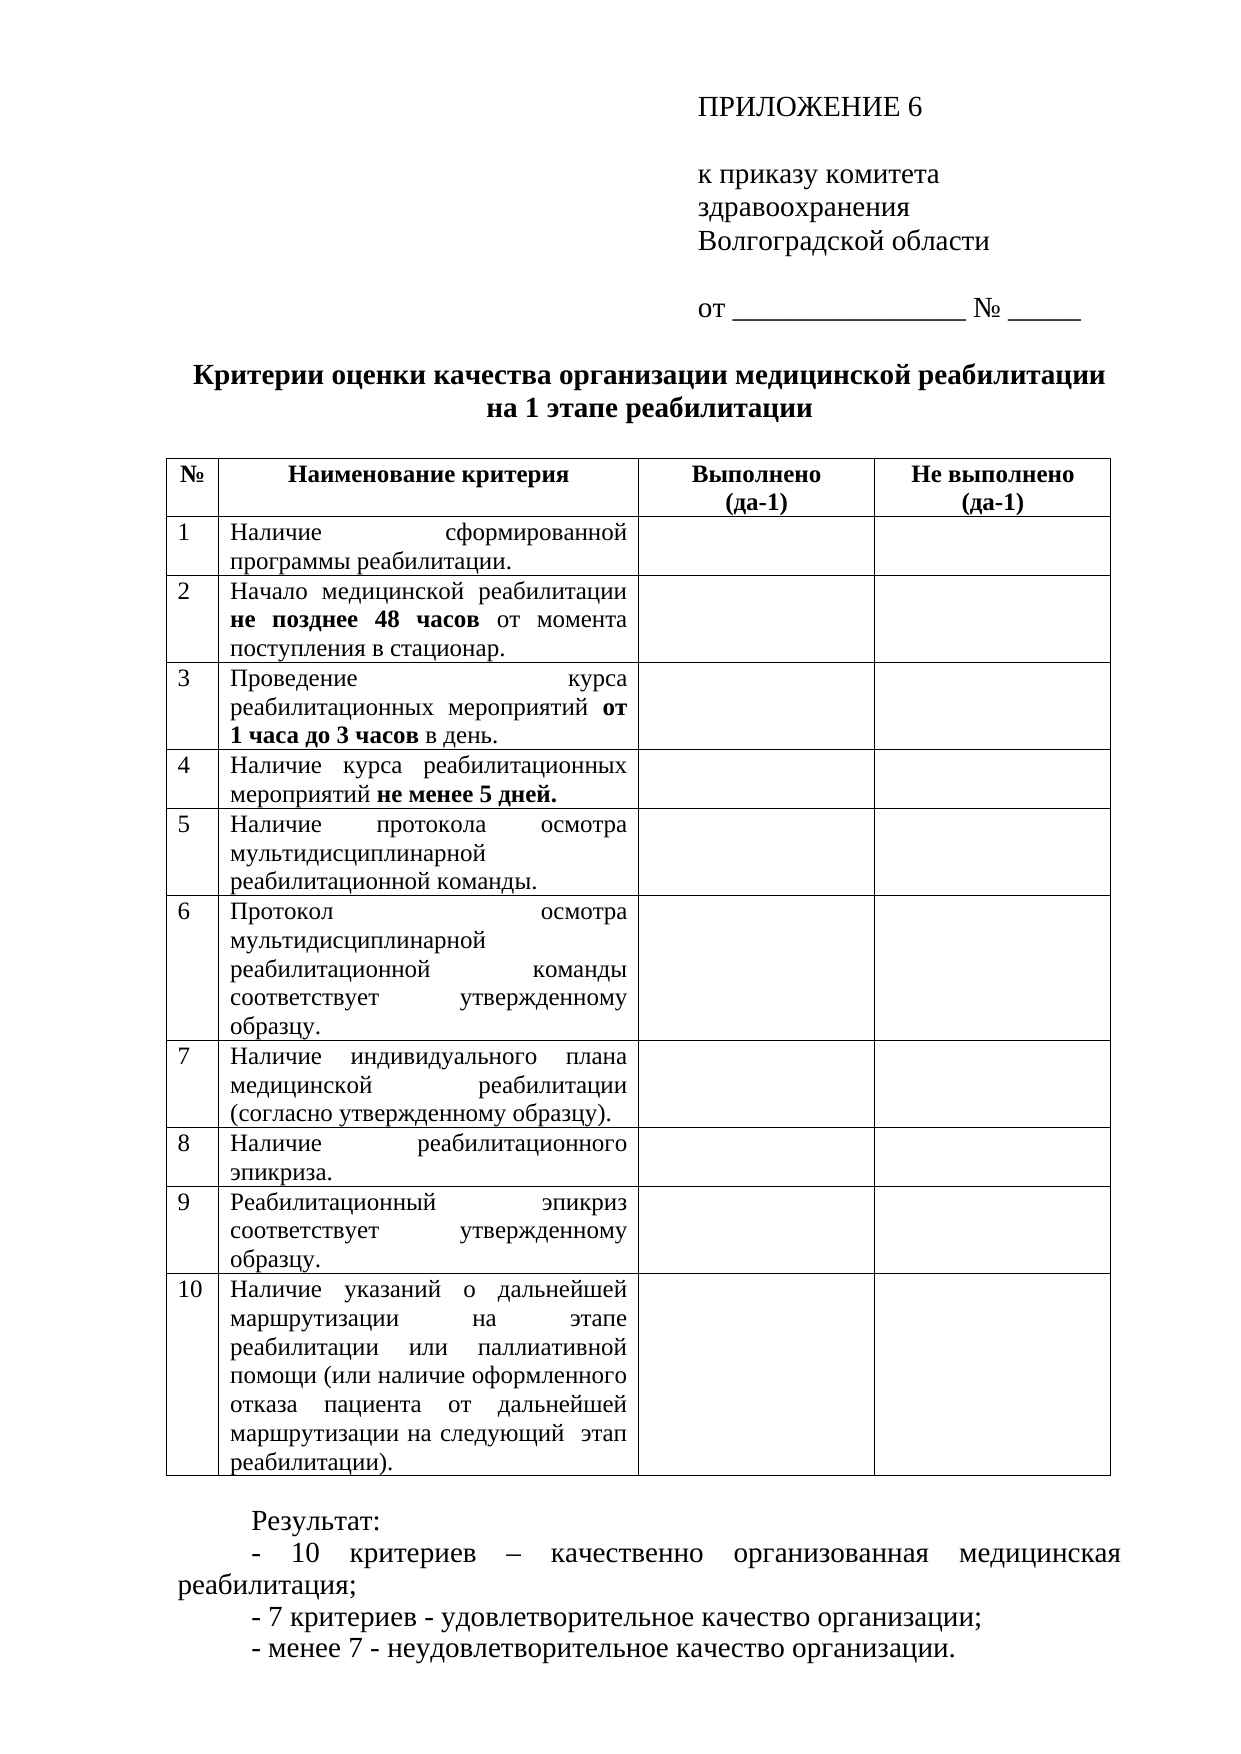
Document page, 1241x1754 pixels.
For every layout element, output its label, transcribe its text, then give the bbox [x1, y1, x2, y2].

table_cell Наличие сформированной программы реабилитации. [219, 517, 638, 575]
table_cell Наличие индивидуального плана медицинской реабилитации (согласно утвержденному образцу). [219, 1041, 638, 1127]
table_cell [875, 1128, 1110, 1186]
text Критерии оценки качества организации медицинской реабилитации [177, 357, 1122, 391]
table_cell [639, 517, 874, 575]
table_cell [875, 809, 1110, 895]
table_cell [875, 517, 1110, 575]
list - 10 критериев – качественно организованная медицинская реабилитация; [177, 1537, 1122, 1601]
table_cell [639, 1041, 874, 1127]
table_cell [639, 663, 874, 749]
table_cell Протокол осмотра мультидисциплинарной реабилитационной команды соответствует утвержденному образцу. [219, 896, 638, 1040]
table_cell [875, 750, 1110, 808]
table_cell [875, 1187, 1110, 1273]
table_cell [639, 1128, 874, 1186]
table_cell [639, 750, 874, 808]
table_cell 2 [167, 576, 218, 662]
table_header Наименование критерия [219, 459, 638, 516]
table_cell Реабилитационный эпикриз соответствует утвержденному образцу. [219, 1187, 638, 1273]
list - менее 7 - неудовлетворительное качество организации. [177, 1632, 1122, 1664]
table_cell Наличие протокола осмотра мультидисциплинарной реабилитационной команды. [219, 809, 638, 895]
table_header Не выполнено (да-1) [875, 459, 1110, 516]
table_cell [639, 809, 874, 895]
table_cell 8 [167, 1128, 218, 1186]
table_cell [639, 1274, 874, 1475]
table_cell [639, 576, 874, 662]
table_header ПРИЛОЖЕНИЕ 6 к приказу комитета здравоохранения Волгоградской области от ________________ № _____ [624, 89, 1122, 357]
table_cell 1 [167, 517, 218, 575]
table_cell 6 [167, 896, 218, 1040]
table_cell 3 [167, 663, 218, 749]
table_cell [639, 1187, 874, 1273]
table_cell [875, 663, 1110, 749]
table_cell [875, 1274, 1110, 1475]
table_cell Наличие курса реабилитационных мероприятий не менее 5 дней. [219, 750, 638, 808]
table_header Выполнено (да-1) [639, 459, 874, 516]
table_cell [875, 1041, 1110, 1127]
table_cell 5 [167, 809, 218, 895]
table_cell Начало медицинской реабилитации не позднее 48 часов от момента поступления в стационар. [219, 576, 638, 662]
text на 1 этапе реабилитации [177, 391, 1122, 424]
table_cell 4 [167, 750, 218, 808]
table_cell 7 [167, 1041, 218, 1127]
table_cell 9 [167, 1187, 218, 1273]
table_cell Наличие реабилитационного эпикриза. [219, 1128, 638, 1186]
table_cell [875, 576, 1110, 662]
table_cell [639, 896, 874, 1040]
table_cell 10 [167, 1274, 218, 1475]
table_cell [875, 896, 1110, 1040]
table_cell Проведение курса реабилитационных мероприятий от 1 часа до 3 часов в день. [219, 663, 638, 749]
list Результат: [177, 1505, 1122, 1537]
list - 7 критериев - удовлетворительное качество организации; [177, 1601, 1122, 1632]
table_header № [167, 459, 218, 516]
table_cell Наличие указаний о дальнейшей маршрутизации на этапе реабилитации или паллиативной помощи (или наличие оформленного отказа пациента от дальнейшей маршрутизации на следующий этап реабилитации). [219, 1274, 638, 1475]
